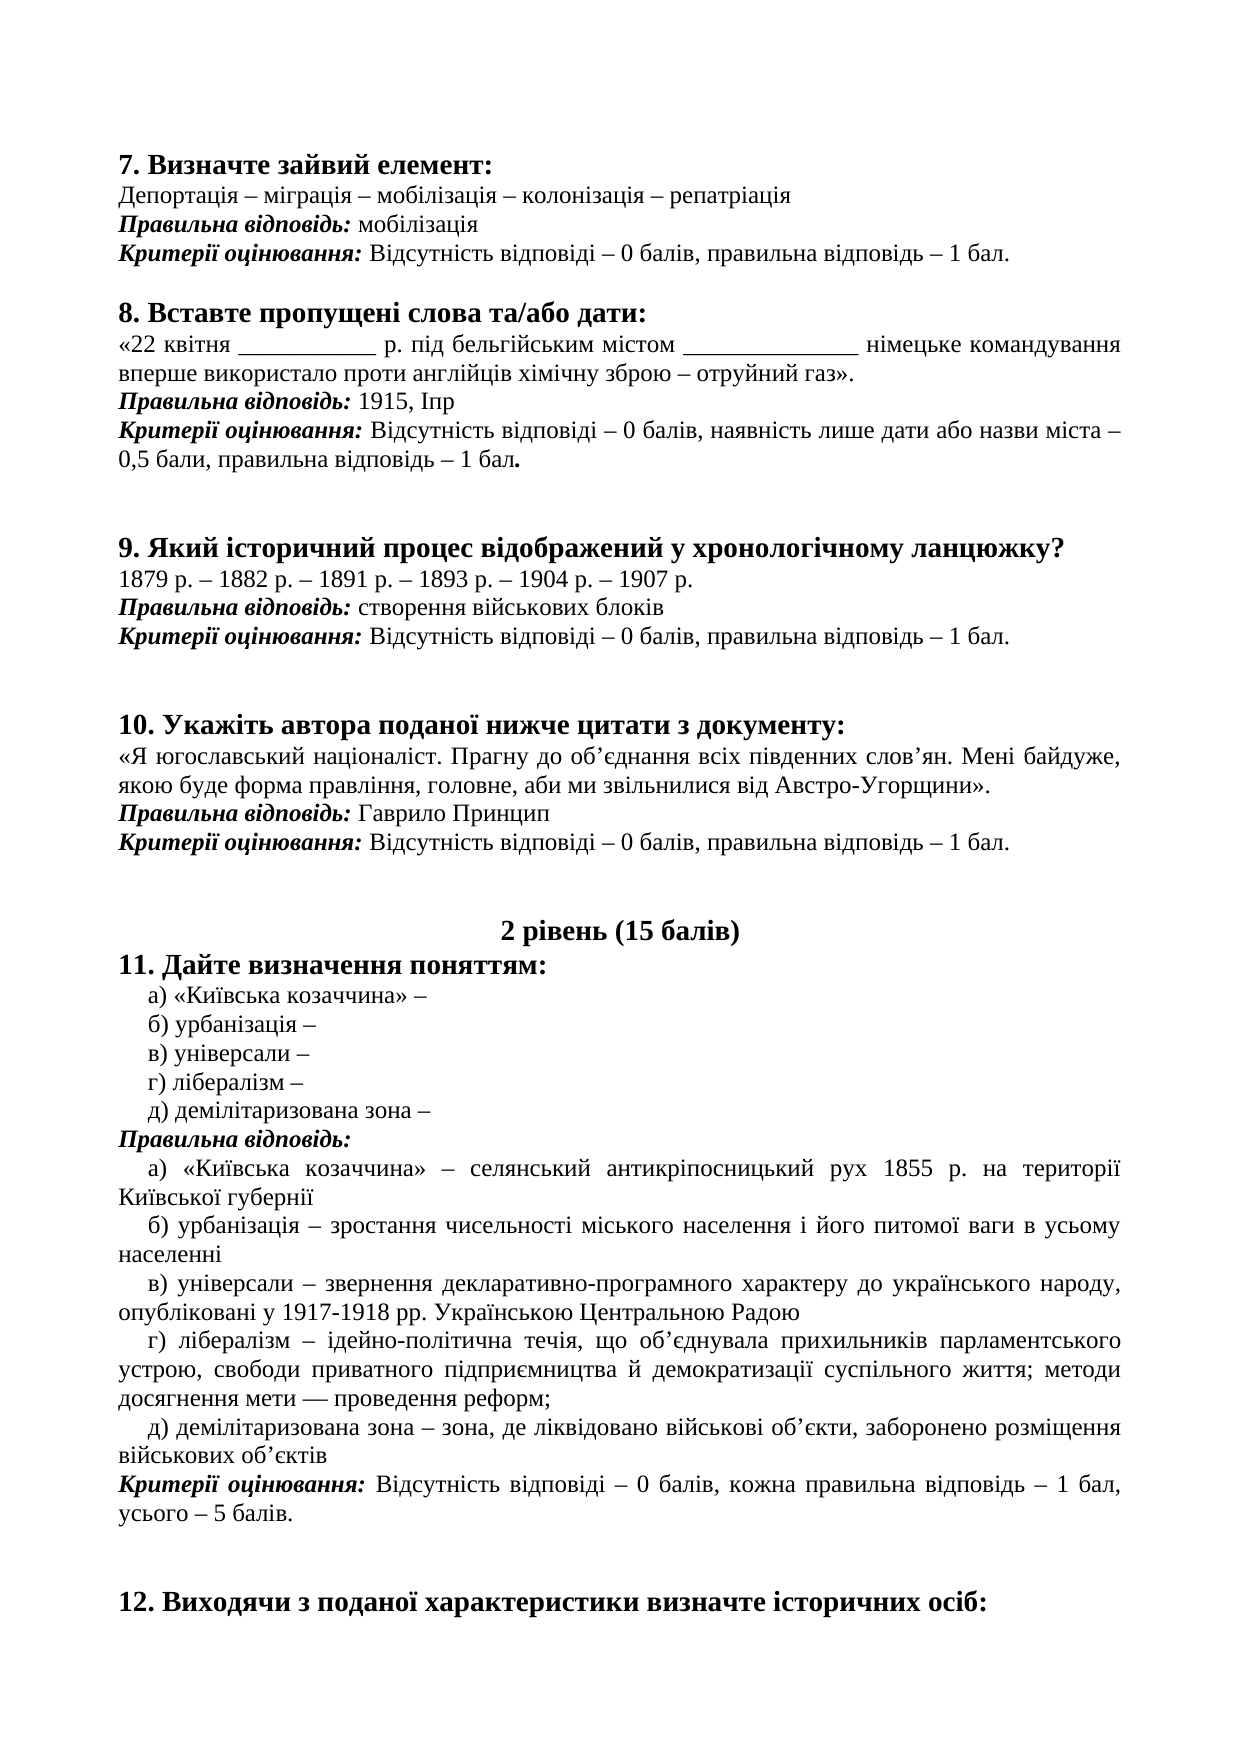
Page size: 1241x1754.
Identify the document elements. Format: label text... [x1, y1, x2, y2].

text д) демілітаризована зона – зона, де ліквідовано військові об’єкти, заборонено розміщення військових об’єктів [118, 1412, 1122, 1469]
text Правильна відповідь: 1915, Іпр [118, 386, 1122, 415]
text 10. Укажіть автора поданої нижче цитати з документу: [118, 707, 1122, 741]
text Критерії оцінювання: Відсутність відповіді – 0 балів, наявність лише дати або назви міста – 0,5 бали, правильна відповідь – 1 бал. [118, 415, 1122, 473]
text «22 квітня ___________ р. під бельгійським містом ______________ німецьке командування вперше використало проти англійців хімічну зброю – отруйний газ». [118, 329, 1122, 386]
text 7. Визначте зайвий елемент: [118, 147, 1122, 180]
text в) універсали – звернення декларативно-програмного характеру до українського народу, опубліковані у 1917-1918 рр. Українською Центральною Радою [118, 1268, 1122, 1326]
text а) «Київська козаччина» – селянський антикріпосницький рух 1855 р. на території Київської губернії [118, 1153, 1122, 1211]
text Критерії оцінювання: Відсутність відповіді – 0 балів, кожна правильна відповідь – 1 бал, усього – 5 балів. [118, 1469, 1122, 1527]
text г) лібералізм – ідейно-політична течія, що об’єднувала прихильників парламентського устрою, свободи приватного підприємництва й демократизації суспільного життя; методи досягнення мети — проведення реформ; [118, 1326, 1122, 1412]
text Критерії оцінювання: Відсутність відповіді – 0 балів, правильна відповідь – 1 бал. [118, 827, 1122, 856]
text Правильна відповідь: створення військових блоків [118, 592, 1122, 621]
text «Я югославський націоналіст. Прагну до об’єднання всіх південних слов’ян. Мені байдуже, якою буде форма правління, головне, аби ми звільнилися від Австро-Угорщини». [118, 741, 1122, 798]
text 8. Вставте пропущені слова та/або дати: [118, 295, 1122, 329]
text Правильна відповідь: [118, 1124, 1122, 1153]
text б) урбанізація – зростання чисельності міського населення і його питомої ваги в усьому населенні [118, 1211, 1122, 1268]
text 2 рівень (15 балів) [118, 913, 1122, 947]
text 11. Дайте визначення поняттям: [118, 947, 1122, 981]
text д) демілітаризована зона – [118, 1096, 1122, 1124]
text Депортація – міграція – мобілізація – колонізація – репатріація [118, 180, 1122, 209]
text 12. Виходячи з поданої характеристики визначте історичних осіб: [118, 1584, 1122, 1618]
text б) урбанізація – [118, 1009, 1122, 1038]
text 9. Який історичний процес відображений у хронологічному ланцюжку? [118, 530, 1122, 564]
text Правильна відповідь: мобілізація [118, 209, 1122, 238]
text Правильна відповідь: Гаврило Принцип [118, 798, 1122, 827]
text в) універсали – [118, 1038, 1122, 1067]
text 1879 р. – 1882 р. – 1891 р. – 1893 р. – 1904 р. – 1907 р. [118, 564, 1122, 592]
text г) лібералізм – [118, 1067, 1122, 1096]
text а) «Київська козаччина» – [118, 981, 1122, 1009]
text Критерії оцінювання: Відсутність відповіді – 0 балів, правильна відповідь – 1 бал. [118, 621, 1122, 650]
text Критерії оцінювання: Відсутність відповіді – 0 балів, правильна відповідь – 1 бал. [118, 238, 1122, 267]
